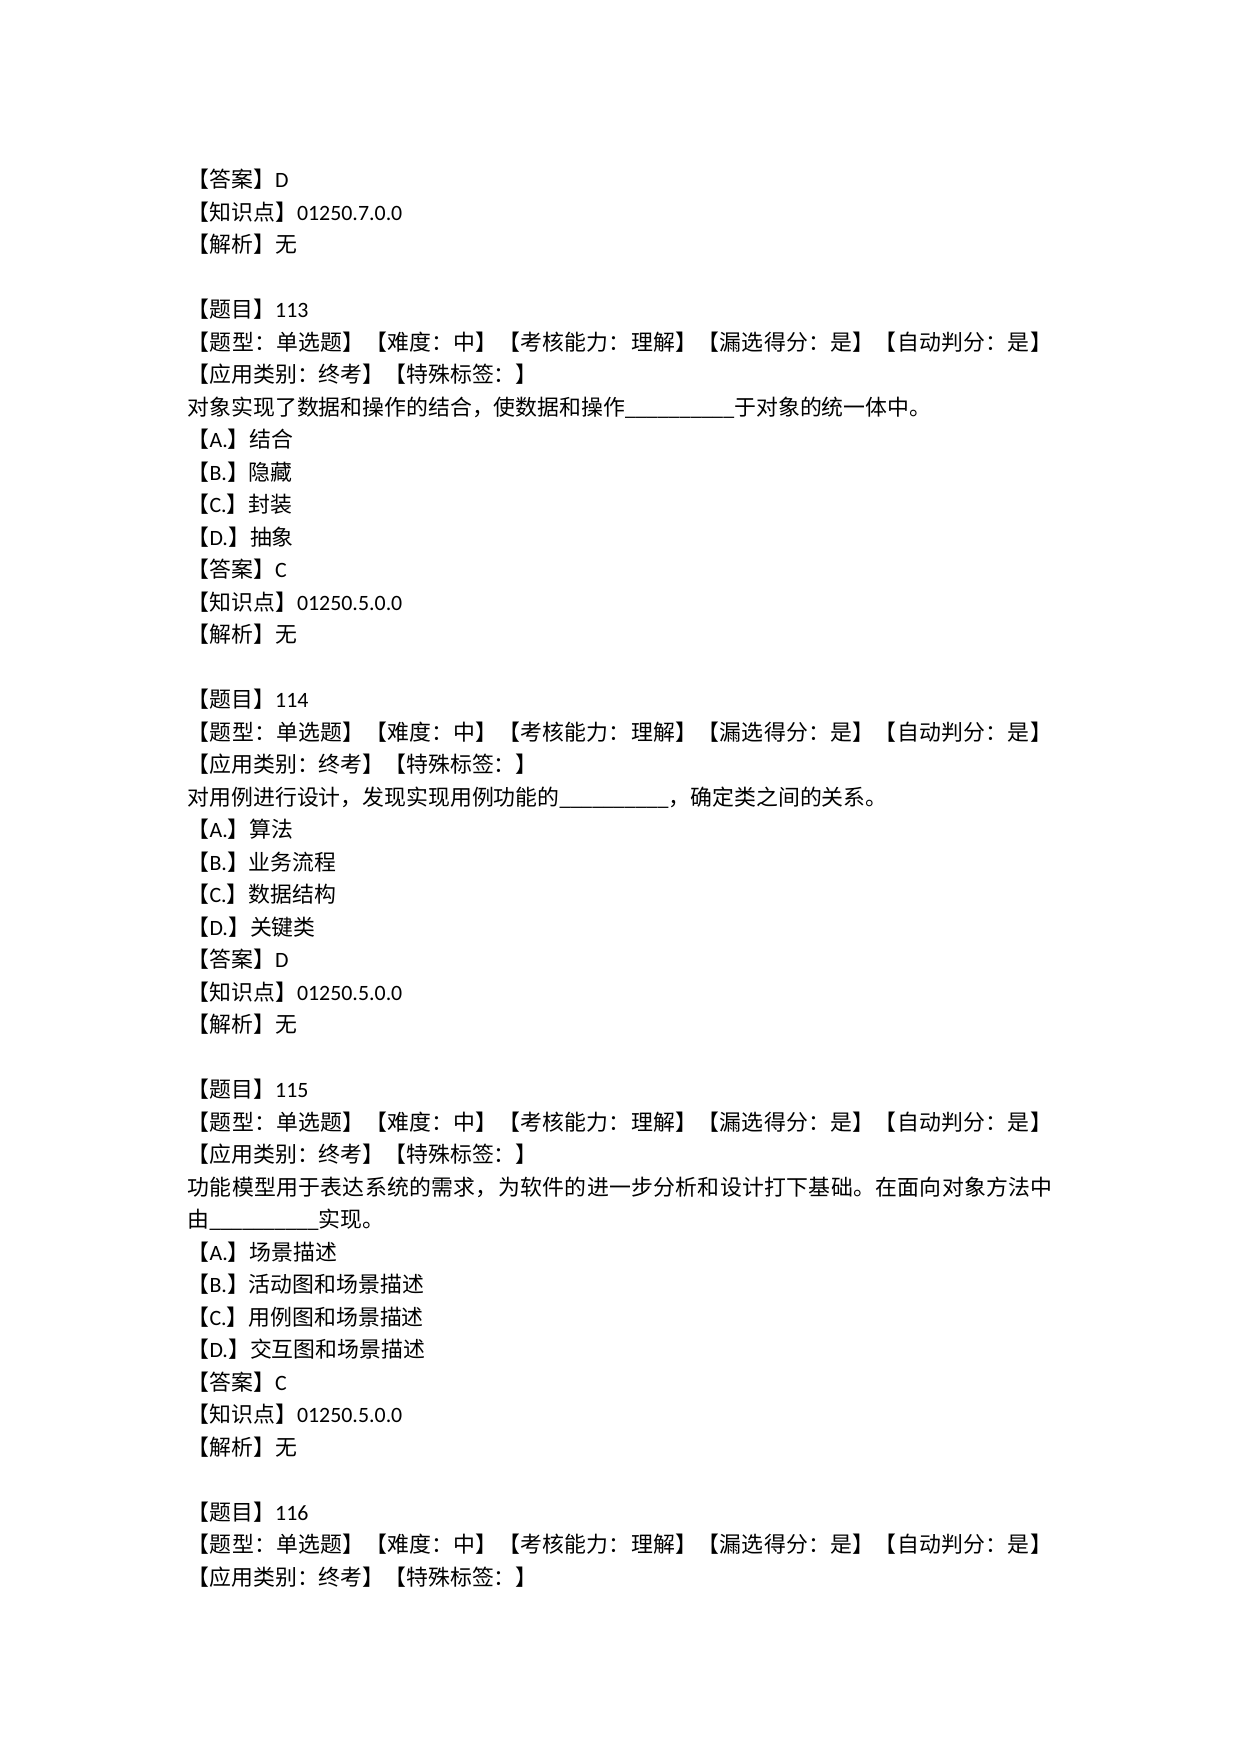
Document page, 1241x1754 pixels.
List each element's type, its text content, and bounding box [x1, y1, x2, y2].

text 【D.】交互图和场景描述 [187, 1332, 1053, 1364]
text 【题型：单选题】【难度：中】【考核能力：理解】【漏选得分：是】【自动判分：是】【应用类别：终考】【特殊标签：】 [187, 1104, 1053, 1169]
text 对用例进行设计，发现实现用例功能的__________，确定类之间的关系。 [187, 779, 1053, 812]
text 【解析】无 [187, 1007, 1053, 1039]
text 【题目】115 [187, 1072, 1053, 1104]
text 【题目】116 [187, 1494, 1053, 1527]
text 【题型：单选题】【难度：中】【考核能力：理解】【漏选得分：是】【自动判分：是】【应用类别：终考】【特殊标签：】 [187, 324, 1053, 389]
text 【题型：单选题】【难度：中】【考核能力：理解】【漏选得分：是】【自动判分：是】【应用类别：终考】【特殊标签：】 [187, 714, 1053, 779]
text 【解析】无 [187, 227, 1053, 259]
text 【答案】C [187, 552, 1053, 584]
text 【知识点】01250.7.0.0 [187, 194, 1053, 227]
text 【知识点】01250.5.0.0 [187, 974, 1053, 1007]
text 【答案】C [187, 1364, 1053, 1397]
text 【C.】数据结构 [187, 877, 1053, 909]
text 【答案】D [187, 942, 1053, 974]
text 【知识点】01250.5.0.0 [187, 584, 1053, 617]
text 【解析】无 [187, 617, 1053, 649]
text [187, 1527, 1053, 1592]
text 【A.】算法 [187, 812, 1053, 844]
text 【答案】D [187, 162, 1053, 194]
text 【C.】封装 [187, 487, 1053, 519]
text 【B.】隐藏 [187, 454, 1053, 487]
text 【知识点】01250.5.0.0 [187, 1397, 1053, 1429]
text 【D.】关键类 [187, 909, 1053, 942]
text 【C.】用例图和场景描述 [187, 1299, 1053, 1332]
text 【A.】场景描述 [187, 1234, 1053, 1267]
text 【B.】业务流程 [187, 844, 1053, 877]
text 对象实现了数据和操作的结合，使数据和操作__________于对象的统一体中。 [187, 389, 1053, 422]
text 【题目】113 [187, 292, 1053, 324]
text 【题目】114 [187, 682, 1053, 714]
text 功能模型用于表达系统的需求，为软件的进一步分析和设计打下基础。在面向对象方法中，由__________实现。 [187, 1169, 1053, 1234]
text 【A.】结合 [187, 422, 1053, 454]
text 【解析】无 [187, 1429, 1053, 1462]
text 【D.】抽象 [187, 519, 1053, 552]
text 【B.】活动图和场景描述 [187, 1267, 1053, 1299]
